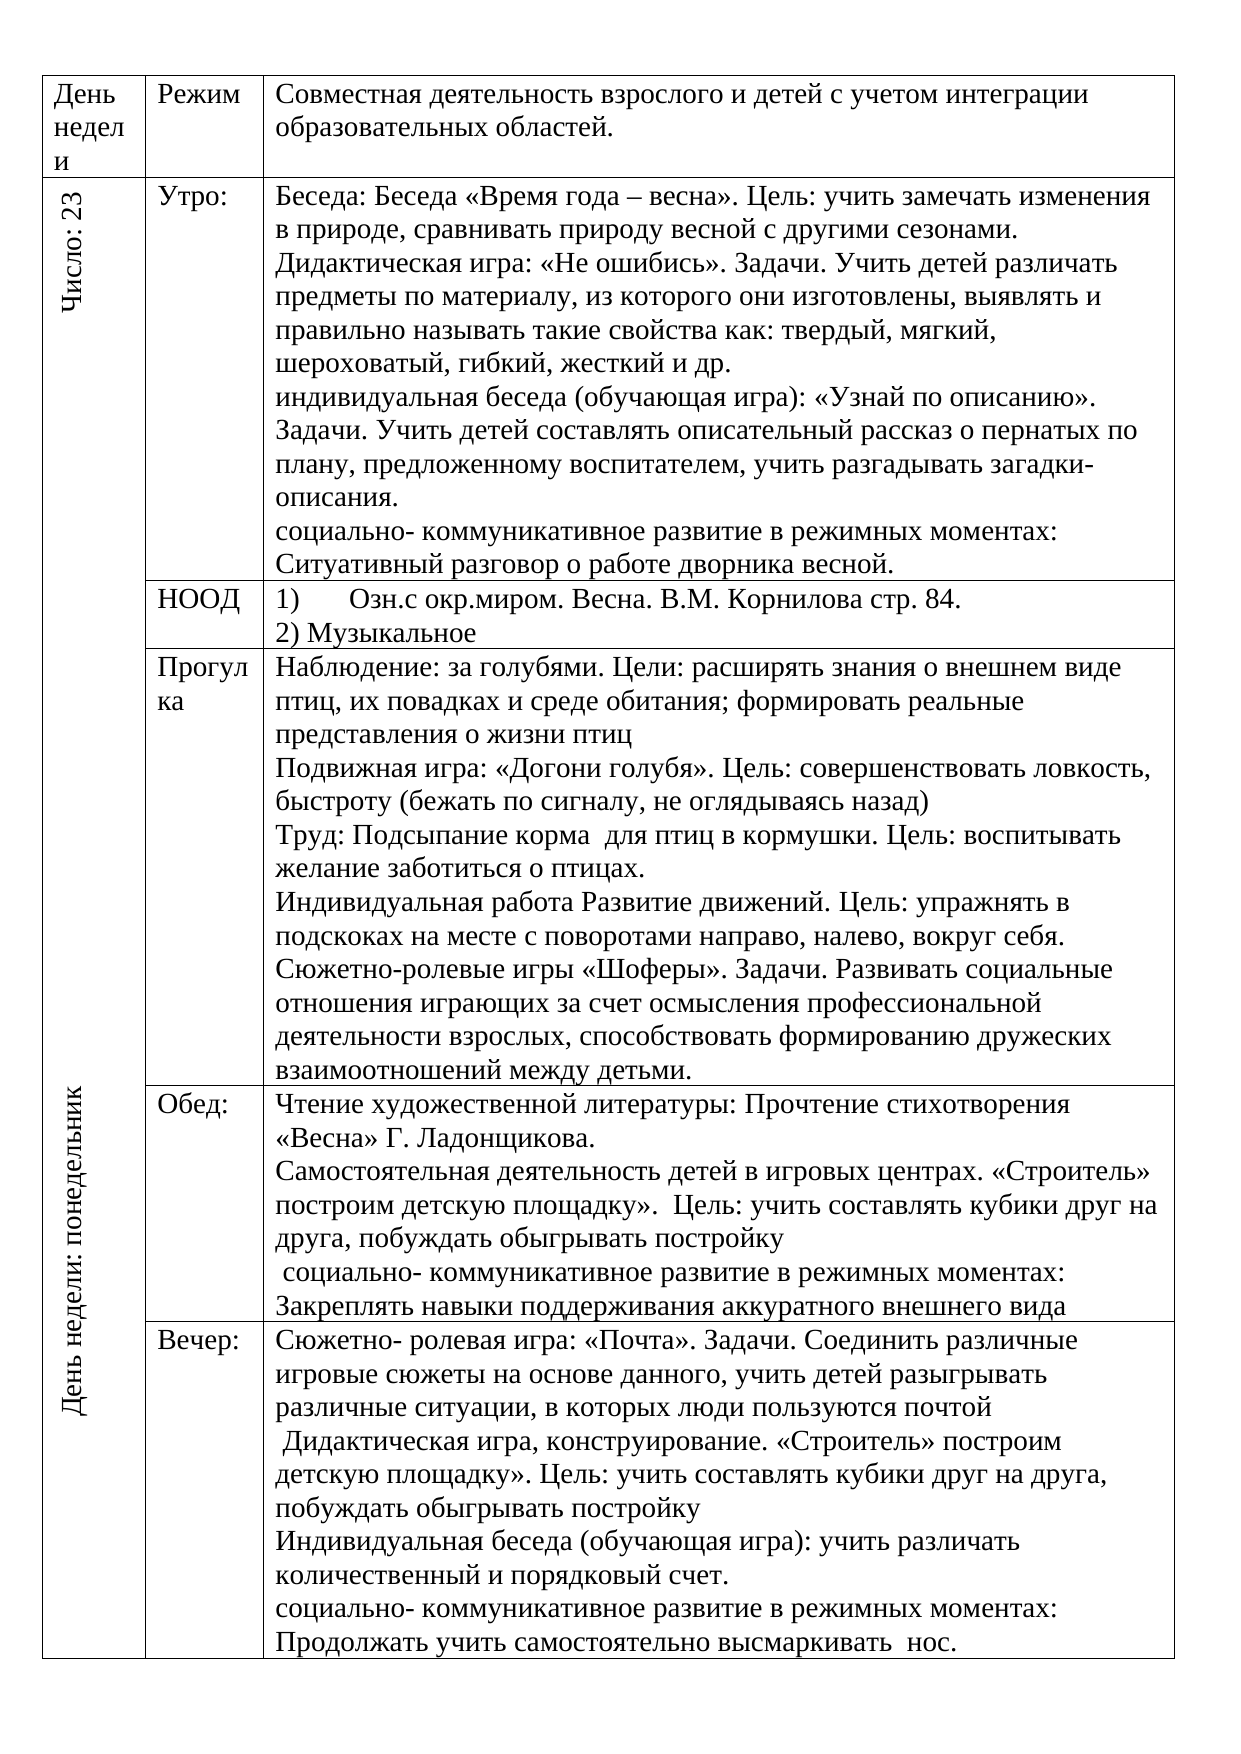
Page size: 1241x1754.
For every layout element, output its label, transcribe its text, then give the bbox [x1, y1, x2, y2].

table_cell Обед: [146, 1086, 263, 1321]
table_cell НООД [146, 581, 263, 648]
table_header Режим [146, 76, 263, 177]
table_header Совместная деятельность взрослого и детей с учетом интеграции образовательных областей. [264, 76, 1174, 177]
table_cell Наблюдение: за голубями. Цели: расширять знания о внешнем виде птиц, их повадках и среде обитания; формировать реальные представления о жизни птиц Подвижная игра: «Догони голубя». Цель: совершенствовать ловкость, быстроту (бежать по сигналу, не оглядываясь назад) Труд: Подсыпание корма для птиц в кормушки. Цель: воспитывать желание заботиться о птицах. Индивидуальная работа Развитие движений. Цель: упражнять в подскоках на месте с поворотами направо, налево, вокруг себя. Сюжетно-ролевые игры «Шоферы». Задачи. Развивать социальные отношения играющих за счет осмысления профессиональной деятельности взрослых, способствовать формированию дружеских взаимоотношений между детьми. [264, 649, 1174, 1085]
table_cell Вечер: [146, 1322, 263, 1658]
table_cell Беседа: Беседа «Время года – весна». Цель: учить замечать изменения в природе, сравнивать природу весной с другими сезонами. Дидактическая игра: «Не ошибись». Задачи. Учить детей различать предметы по материалу, из которого они изготовлены, выявлять и правильно называть такие свойства как: твердый, мягкий, шероховатый, гибкий, жесткий и др. индивидуальная беседа (обучающая игра): «Узнай по описанию». Задачи. Учить детей составлять описательный рассказ о пернатых по плану, предложенному воспитателем, учить разгадывать загадки-описания. социально- коммуникативное развитие в режимных моментах: Ситуативный разговор о работе дворника весной. [264, 178, 1174, 580]
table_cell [264, 1322, 1174, 1658]
table_header День недели [43, 76, 145, 177]
table_cell Чтение художественной литературы: Прочтение стихотворения «Весна» Г. Ладонщикова. Самостоятельная деятельность детей в игровых центрах. «Строитель» построим детскую площадку». Цель: учить составлять кубики друг на друга, побуждать обыгрывать постройку социально- коммуникативное развитие в режимных моментах: Закреплять навыки поддерживания аккуратного внешнего вида [264, 1086, 1174, 1321]
table_cell Прогулка [146, 649, 263, 1085]
table_cell День недели: понедельник Число: 23 [43, 178, 145, 1658]
table_cell 1) Озн.с окр.миром. Весна. В.М. Корнилова стр. 84. 2) Музыкальное [264, 581, 1174, 648]
table_cell Утро: [146, 178, 263, 580]
